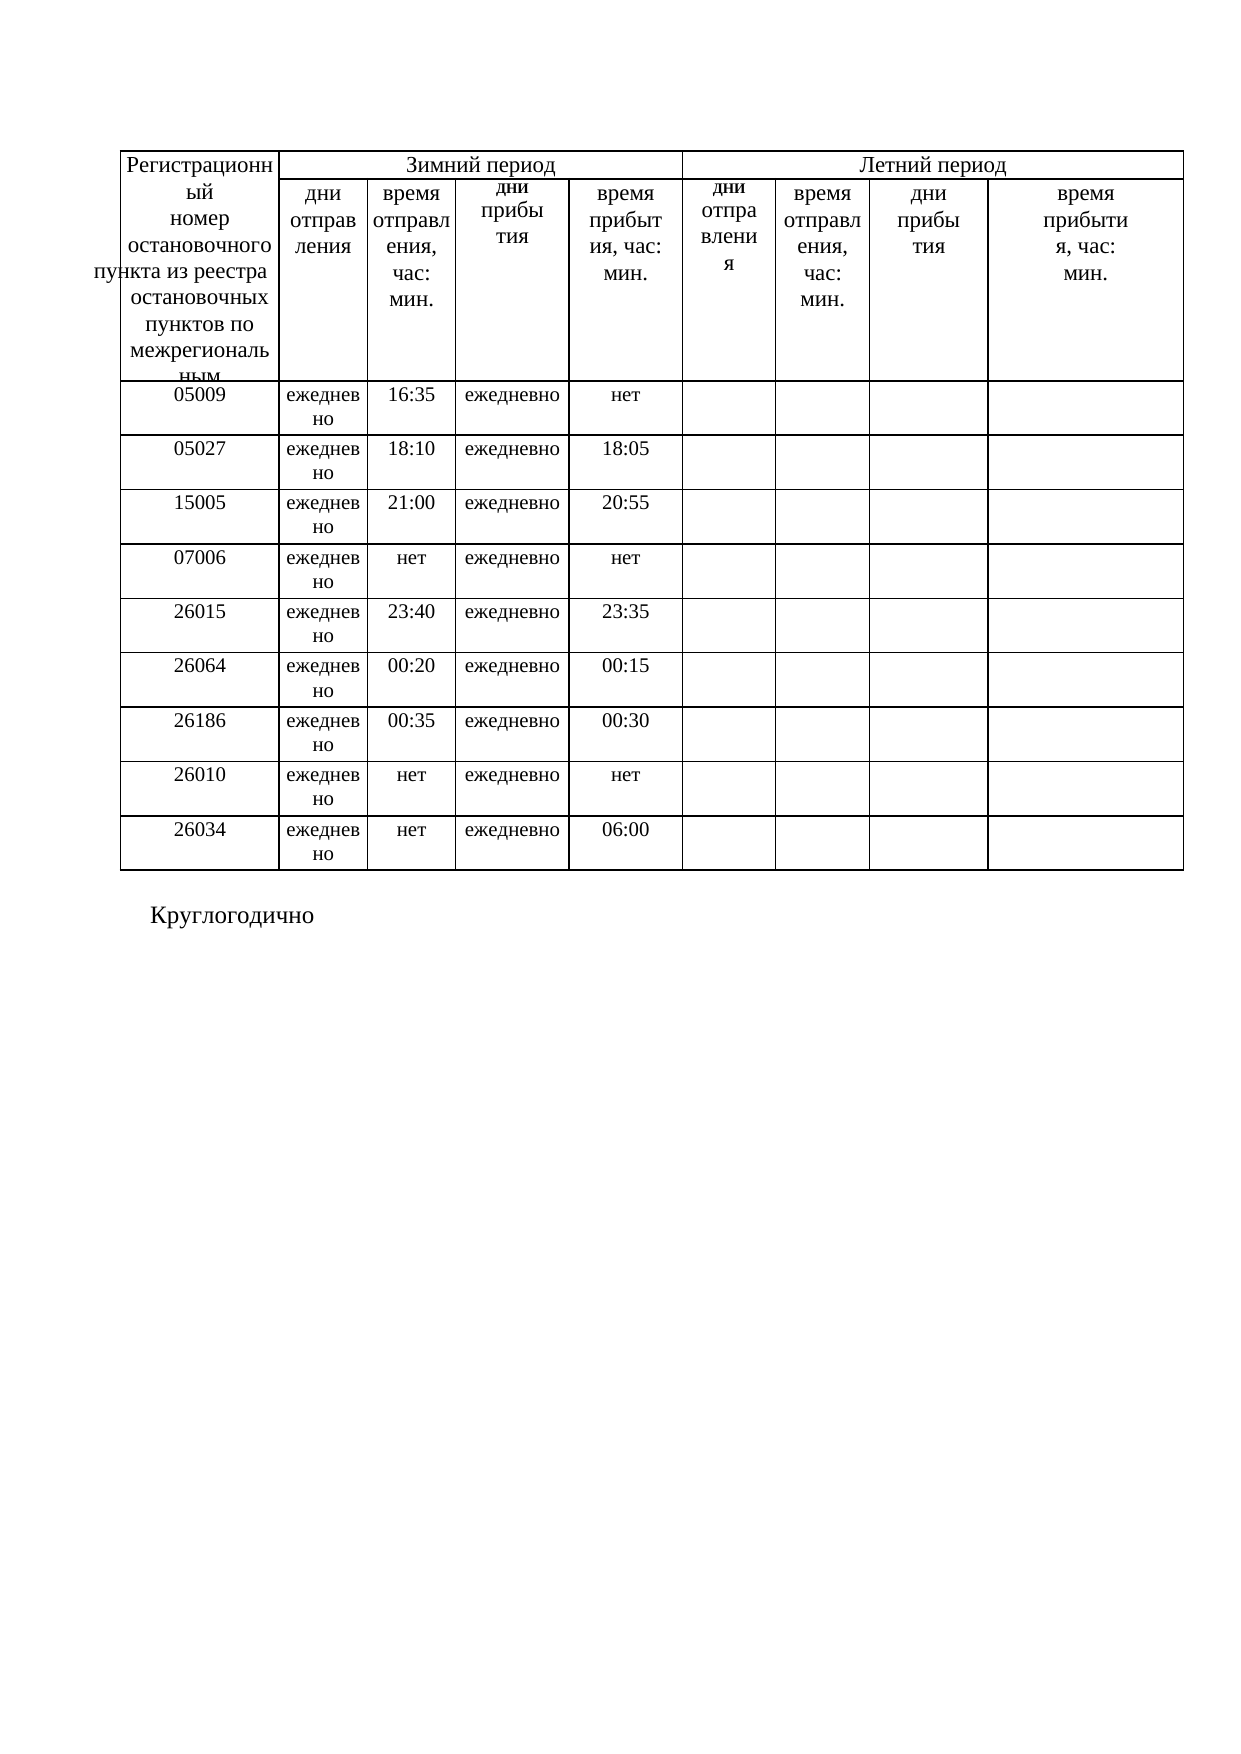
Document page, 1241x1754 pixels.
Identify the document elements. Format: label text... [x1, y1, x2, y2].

table_cell 26186 [121, 708, 278, 761]
table_cell [870, 817, 987, 869]
table_cell [989, 762, 1183, 815]
table_cell дни прибы тия [870, 180, 987, 380]
table_cell [870, 436, 987, 489]
table_cell [870, 545, 987, 597]
table_cell [989, 382, 1183, 434]
table_cell 26010 [121, 762, 278, 815]
table_cell [776, 762, 869, 815]
table_cell 21:00 [368, 490, 455, 543]
table_cell ежедневно [456, 382, 568, 434]
table_cell [989, 436, 1183, 489]
table_cell [683, 545, 775, 597]
table_cell [776, 490, 869, 543]
table_cell время отправл ения, час: мин. [776, 180, 869, 380]
table_cell [870, 653, 987, 706]
table_cell ежедневно [280, 653, 367, 706]
table_cell время отправл ения, час: мин. [368, 180, 455, 380]
table_cell 23:35 [570, 599, 682, 652]
table_cell ежедневно [280, 490, 367, 543]
table_cell 00:15 [570, 653, 682, 706]
table_cell [683, 762, 775, 815]
table_cell [870, 382, 987, 434]
table_cell нет [368, 545, 455, 597]
table_cell 00:35 [368, 708, 455, 761]
table_cell ежедневно [280, 545, 367, 597]
table_cell время прибыти я, час: мин. [989, 180, 1183, 380]
table_cell дни отправ ления [280, 180, 367, 380]
table_cell 00:20 [368, 653, 455, 706]
table_cell ежедневно [280, 382, 367, 434]
table_cell 15005 [121, 490, 278, 543]
table_cell нет [570, 545, 682, 597]
table_cell 26034 [121, 817, 278, 869]
table_cell 20:55 [570, 490, 682, 543]
table_cell 26015 [121, 599, 278, 652]
table_cell 05009 [121, 382, 278, 434]
table_cell [776, 545, 869, 597]
table_cell 18:05 [570, 436, 682, 489]
table_cell нет [368, 817, 455, 869]
table_cell [989, 653, 1183, 706]
table_cell 16:35 [368, 382, 455, 434]
table_cell ДНИ отпра влени я [683, 180, 775, 380]
table_cell 18:10 [368, 436, 455, 489]
table_cell [989, 817, 1183, 869]
table_cell ежедневно [280, 708, 367, 761]
table_cell [989, 490, 1183, 543]
table_cell 23:40 [368, 599, 455, 652]
table_cell ежедневно [456, 436, 568, 489]
table_cell 26064 [121, 653, 278, 706]
table_cell ежедневно [280, 817, 367, 869]
text Круглогодично [150, 900, 1090, 928]
table_cell [870, 708, 987, 761]
table_cell [870, 490, 987, 543]
table_header Летний период [683, 152, 1183, 178]
table_cell [683, 382, 775, 434]
table_cell ежедневно [456, 762, 568, 815]
table_cell 06:00 [570, 817, 682, 869]
table_cell [683, 708, 775, 761]
table_cell 07006 [121, 545, 278, 597]
table_cell [989, 545, 1183, 597]
table_cell 00:30 [570, 708, 682, 761]
table_cell [683, 436, 775, 489]
table_header Зимний период [280, 152, 682, 178]
table_cell [776, 817, 869, 869]
table_cell [683, 653, 775, 706]
table_cell [776, 382, 869, 434]
table_cell ежедневно [456, 708, 568, 761]
table_cell ежедневно [456, 599, 568, 652]
table_cell [776, 599, 869, 652]
table_cell ежедневно [280, 436, 367, 489]
table_cell ежедневно [280, 762, 367, 815]
table_cell [776, 653, 869, 706]
table_cell [870, 762, 987, 815]
table_cell ежедневно [456, 490, 568, 543]
table_cell [776, 436, 869, 489]
table_cell ДНИ прибы тия [456, 180, 568, 380]
table_cell нет [368, 762, 455, 815]
table_cell нет [570, 762, 682, 815]
table_cell [776, 708, 869, 761]
table_cell ежедневно [456, 817, 568, 869]
table_cell [683, 817, 775, 869]
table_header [121, 152, 278, 380]
table_cell 05027 [121, 436, 278, 489]
table_cell [989, 708, 1183, 761]
table_cell ежедневно [456, 653, 568, 706]
table_cell время прибыт ия, час: мин. [570, 180, 682, 380]
table_cell [683, 490, 775, 543]
table_cell нет [570, 382, 682, 434]
table_cell ежедневно [280, 599, 367, 652]
table_cell ежедневно [456, 545, 568, 597]
table_cell [870, 599, 987, 652]
table_cell [683, 599, 775, 652]
table_cell [989, 599, 1183, 652]
